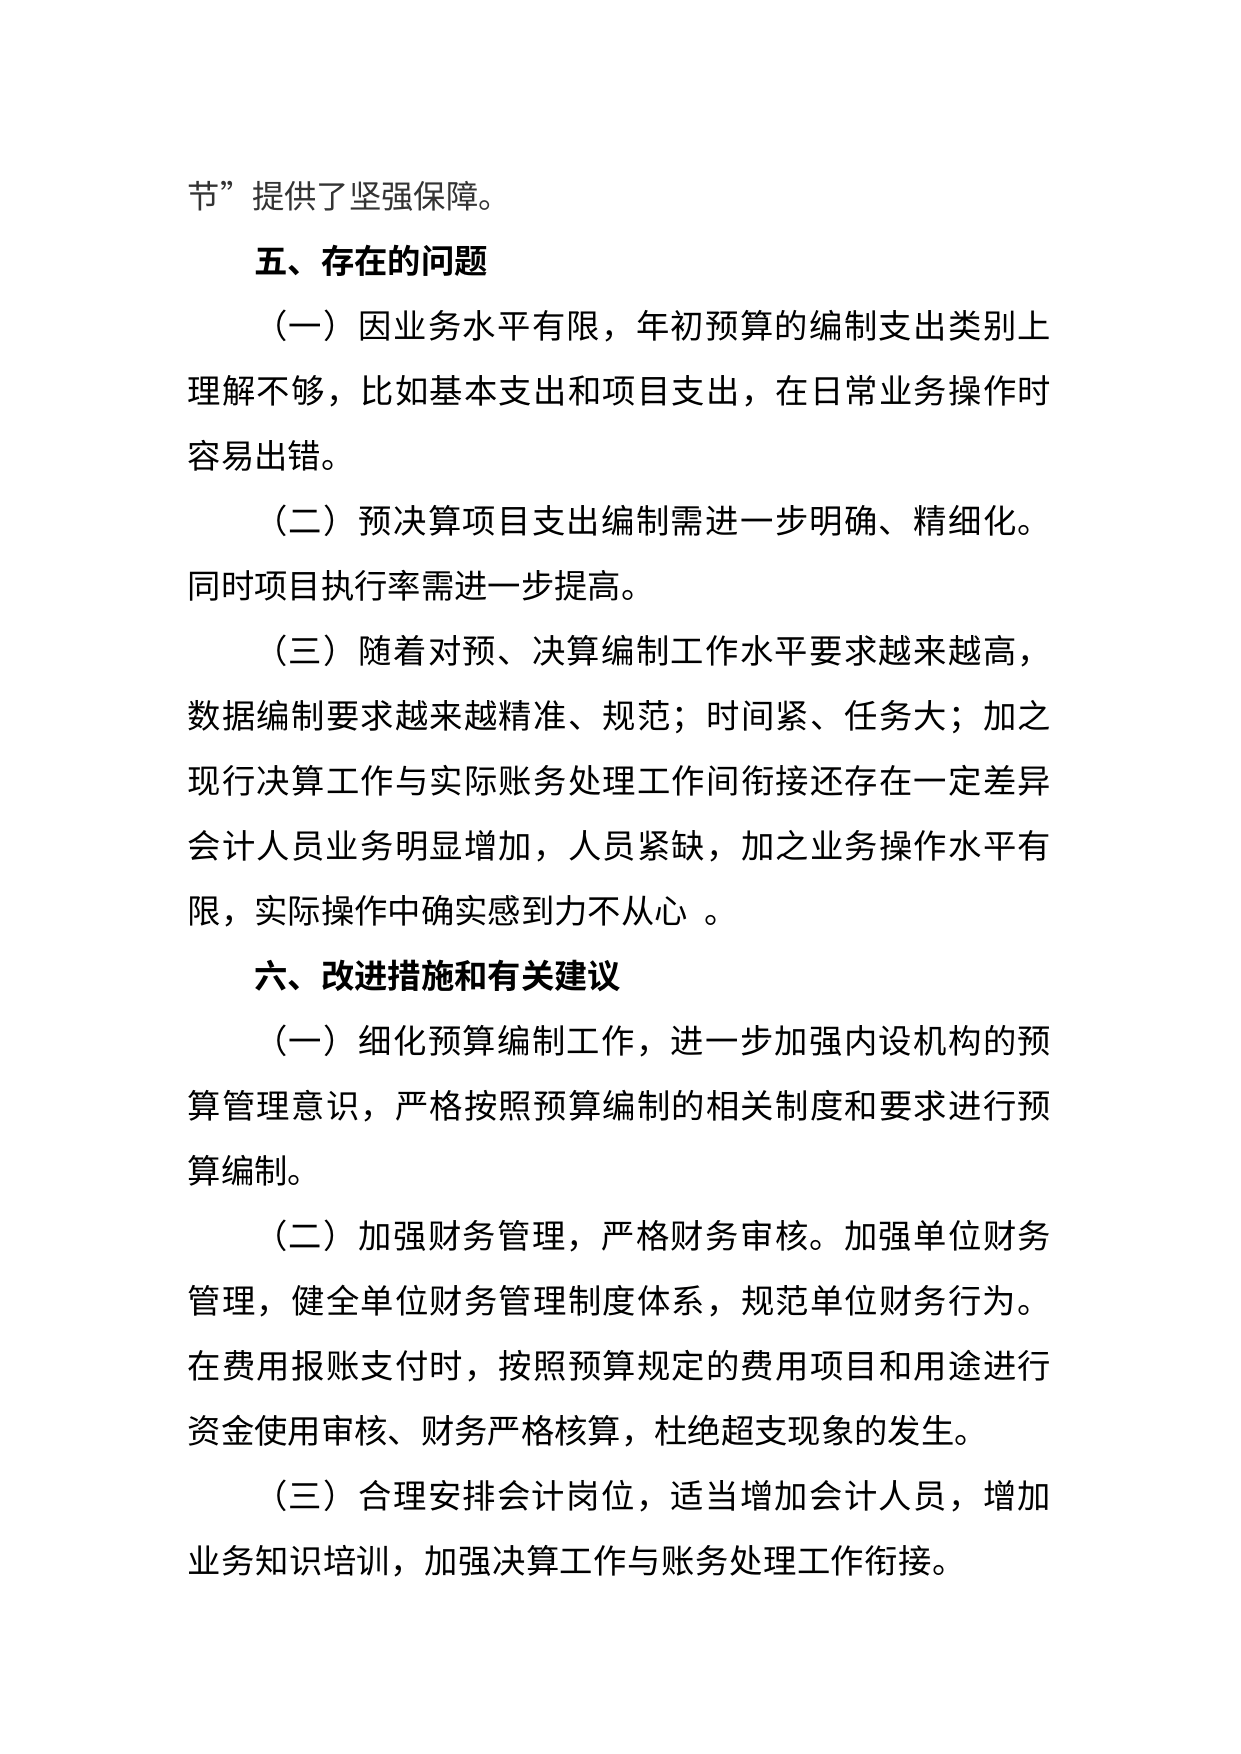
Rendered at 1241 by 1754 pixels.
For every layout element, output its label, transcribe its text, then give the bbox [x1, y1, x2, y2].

text （二）预决算项目支出编制需进一步明确、精细化。同时项目执行率需进一步提高。 [187, 487, 1053, 617]
text （三）随着对预、决算编制工作水平要求越来越高，数据编制要求越来越精准、规范；时间紧、任务大；加之现行决算工作与实际账务处理工作间衔接还存在一定差异；会计人员业务明显增加，人员紧缺，加之业务操作水平有限，实际操作中确实感到力不从心 。 [187, 617, 1053, 942]
text （一）细化预算编制工作，进一步加强内设机构的预算管理意识，严格按照预算编制的相关制度和要求进行预算编制。 [187, 1007, 1053, 1202]
text （二）加强财务管理，严格财务审核。加强单位财务管理，健全单位财务管理制度体系，规范单位财务行为。在费用报账支付时，按照预算规定的费用项目和用途进行资金使用审核、财务严格核算，杜绝超支现象的发生。 [187, 1202, 1053, 1462]
text 五、存在的问题 [187, 227, 1053, 292]
text 六、改进措施和有关建议 [187, 942, 1053, 1007]
text （一）因业务水平有限，年初预算的编制支出类别上理解不够，比如基本支出和项目支出，在日常业务操作时容易出错。 [187, 292, 1053, 487]
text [187, 162, 1053, 227]
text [187, 1462, 1053, 1592]
